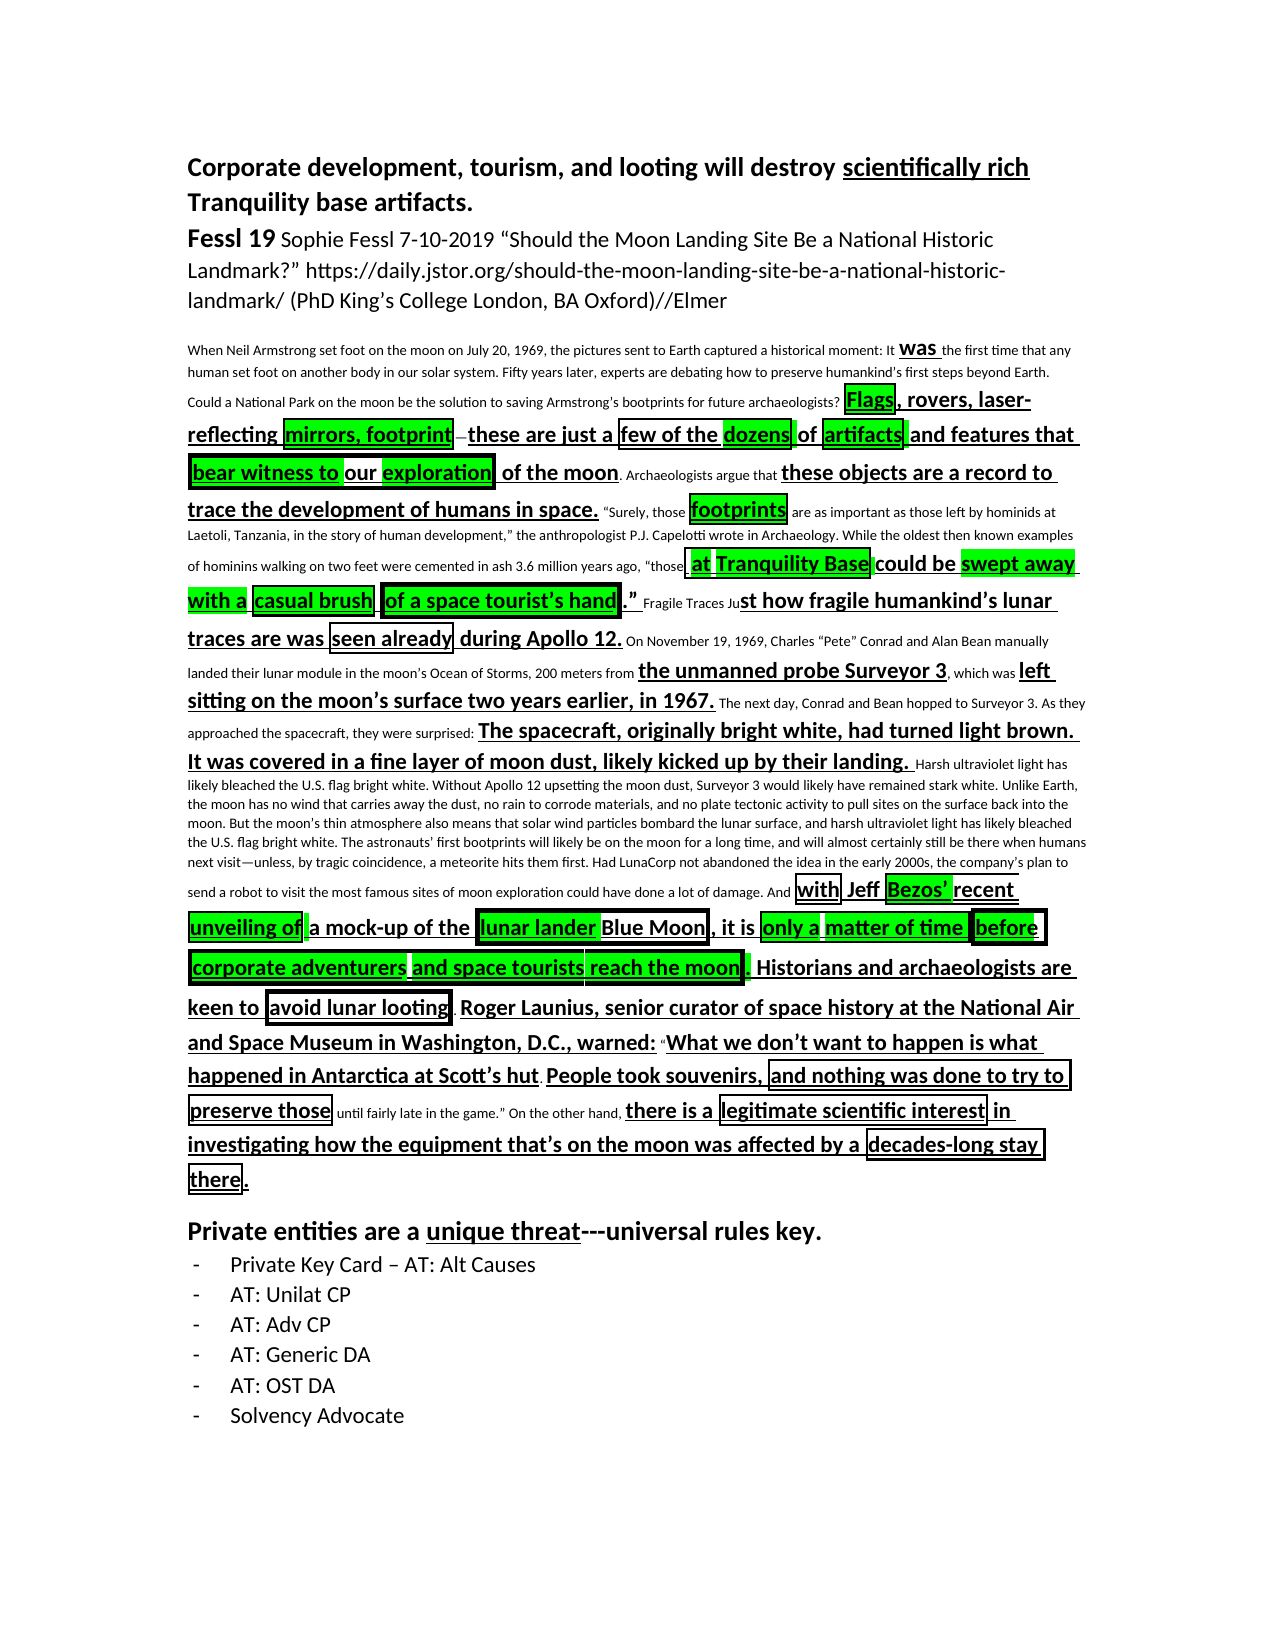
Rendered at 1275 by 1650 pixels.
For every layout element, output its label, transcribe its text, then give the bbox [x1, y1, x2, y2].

list AT: OST DA [193, 1371, 1087, 1399]
text When Neil Armstrong set foot on the moon on July 20, 1969, the pictures sent to Earth captured a historical moment: It was the first time that any human set foot on another body in our solar system. Fifty years later, experts are debating how to preserve humankind’s first steps beyond Earth. Could a National Park on the moon be the solution to saving Armstrong’s bootprints for future archaeologists? Flags, rovers, laser-reflecting mirrors, footprint—these are just a few of the dozens of artifacts and features that bear witness to our exploration of the moon. Archaeologists argue that these objects are a record to trace the development of humans in space. “Surely, those footprints are as important as those left by hominids at Laetoli, Tanzania, in the story of human development,” the anthropologist P.J. Capelotti wrote in Archaeology. While the oldest then known examples of hominins walking on two feet were cemented in ash 3.6 million years ago, “those at Tranquility Base could be swept away with a casual brush of a space tourist’s hand.” Fragile Traces Just how fragile humankind’s lunar traces are was seen already during Apollo 12. On November 19, 1969, Charles “Pete” Conrad and Alan Bean manually landed their lunar module in the moon’s Ocean of Storms, 200 meters from the unmanned probe Surveyor 3, which was left sitting on the moon’s surface two years earlier, in 1967. The next day, Conrad and Bean hopped to Surveyor 3. As they approached the spacecraft, they were surprised: The spacecraft, originally bright white, had turned light brown. It was covered in a fine layer of moon dust, likely kicked up by their landing. Harsh ultraviolet light has likely bleached the U.S. flag bright white. Without Apollo 12 upsetting the moon dust, Surveyor 3 would likely have remained stark white. Unlike Earth, the moon has no wind that carries away the dust, no rain to corrode materials, and no plate tectonic activity to pull sites on the surface back into the moon. But the moon’s thin atmosphere also means that solar wind particles bombard the lunar surface, and harsh ultraviolet light has likely bleached the U.S. flag bright white. The astronauts’ first bootprints will likely be on the moon for a long time, and will almost certainly still be there when humans next visit—unless, by tragic coincidence, a meteorite hits them first. Had LunaCorp not abandoned the idea in the early 2000s, the company’s plan to send a robot to visit the most famous sites of moon exploration could have done a lot of damage. And with Jeff Bezos’ recent unveiling of a mock-up of the lunar lander Blue Moon, it is only a matter of time before corporate adventurers and space tourists reach the moon. Historians and archaeologists are keen to avoid lunar looting. Roger Launius, senior curator of space history at the National Air and Space Museum in Washington, D.C., warned: “What we don’t want to happen is what happened in Antarctica at Scott’s hut. People took souvenirs, and nothing was done to try to preserve those until fairly late in the game.” On the other hand, there is a legitimate scientific interest in investigating how the equipment that’s on the moon was affected by a decades-long stay there. [187, 333, 1087, 1195]
subtitle Private entities are a unique threat---universal rules key. [187, 1214, 1087, 1247]
list AT: Adv CP [193, 1310, 1087, 1338]
list AT: Unilat CP [193, 1280, 1087, 1308]
subtitle Corporate development, tourism, and looting will destroy scientifically rich Tranquility base artifacts. [187, 150, 1087, 219]
list AT: Generic DA [193, 1341, 1087, 1369]
text Fessl 19 Sophie Fessl 7-10-2019 “Should the Moon Landing Site Be a National Historic Landmark?” https://daily.jstor.org/should-the-moon-landing-site-be-a-national-historic-landmark/ (PhD King’s College London, BA Oxford)//Elmer [187, 221, 1087, 315]
list Private Key Card – AT: Alt Causes [193, 1250, 1087, 1278]
list Solvency Advocate [193, 1401, 1087, 1429]
